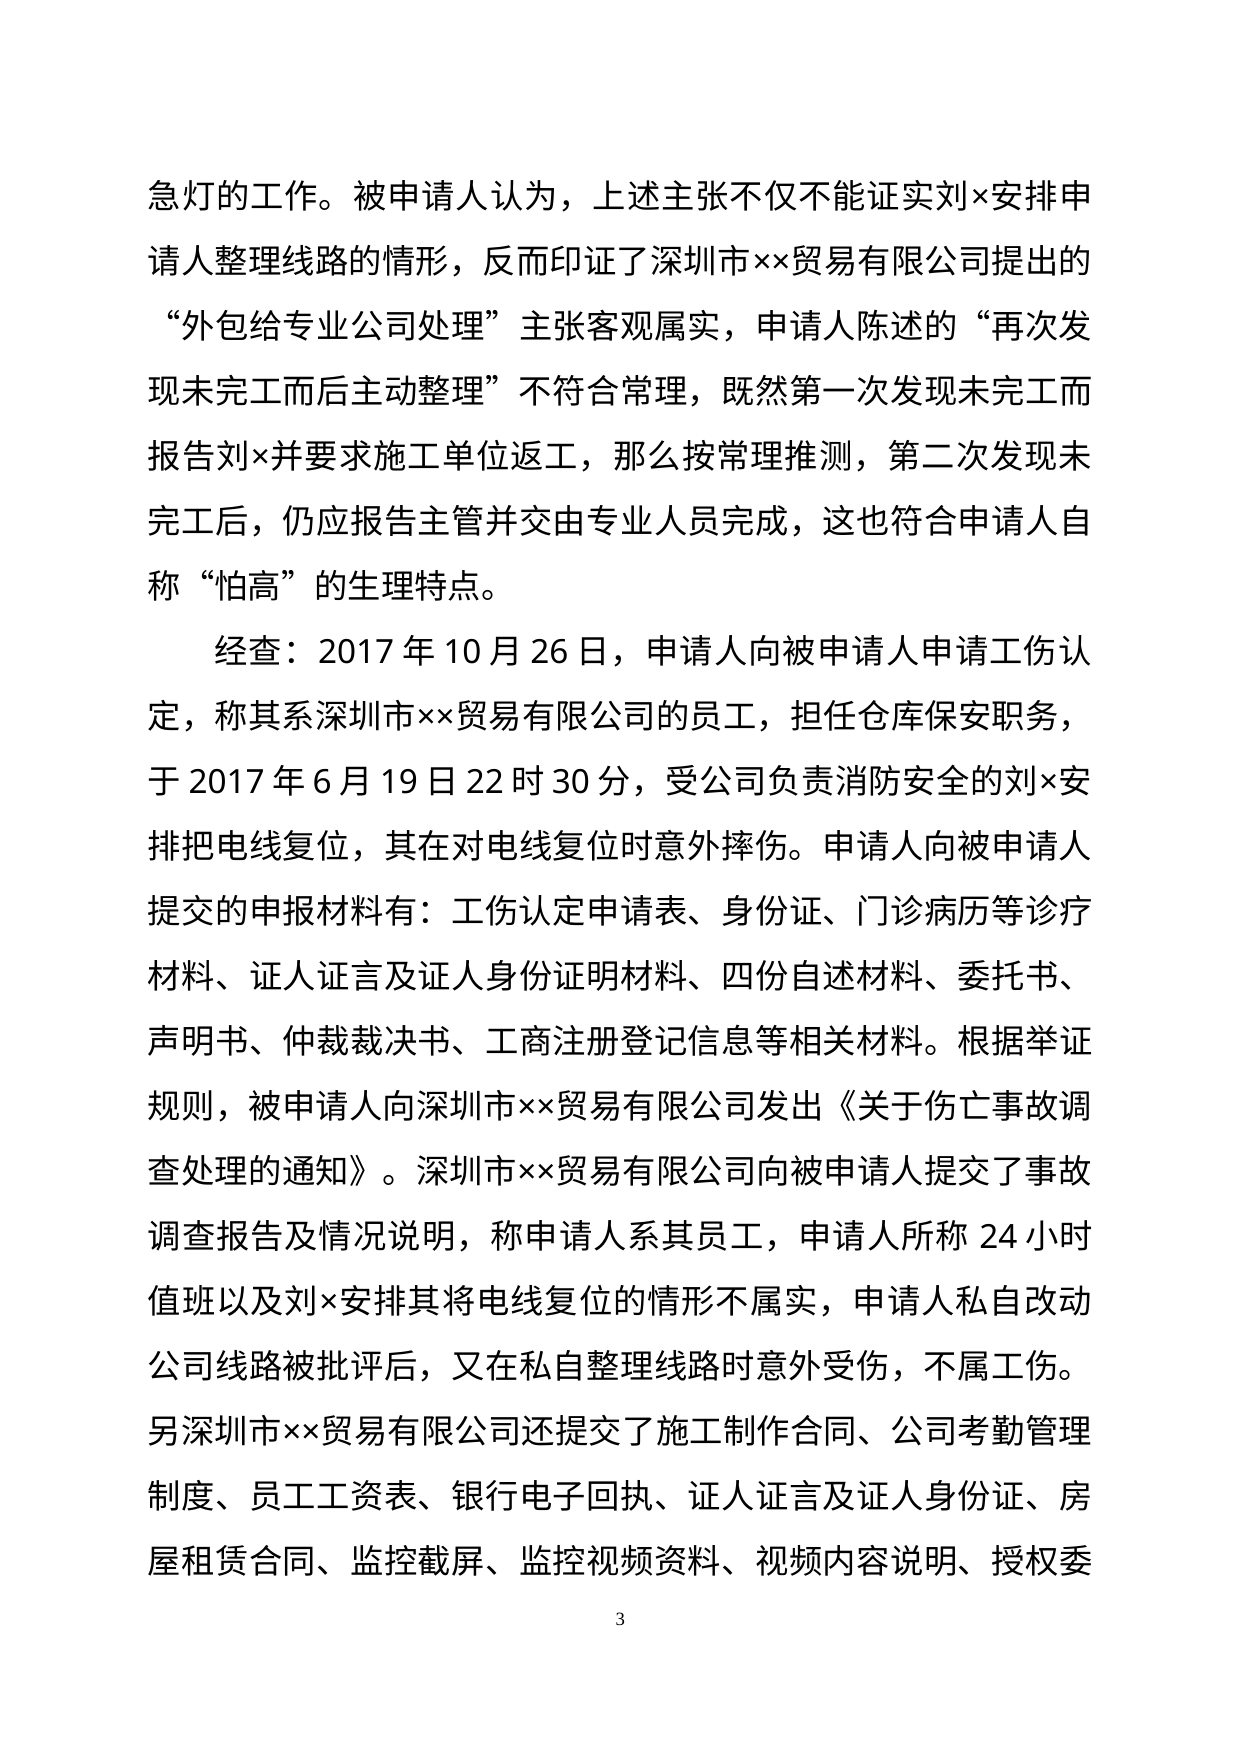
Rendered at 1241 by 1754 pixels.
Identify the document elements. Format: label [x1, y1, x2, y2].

text [148, 162, 1092, 617]
text [148, 617, 1092, 1592]
